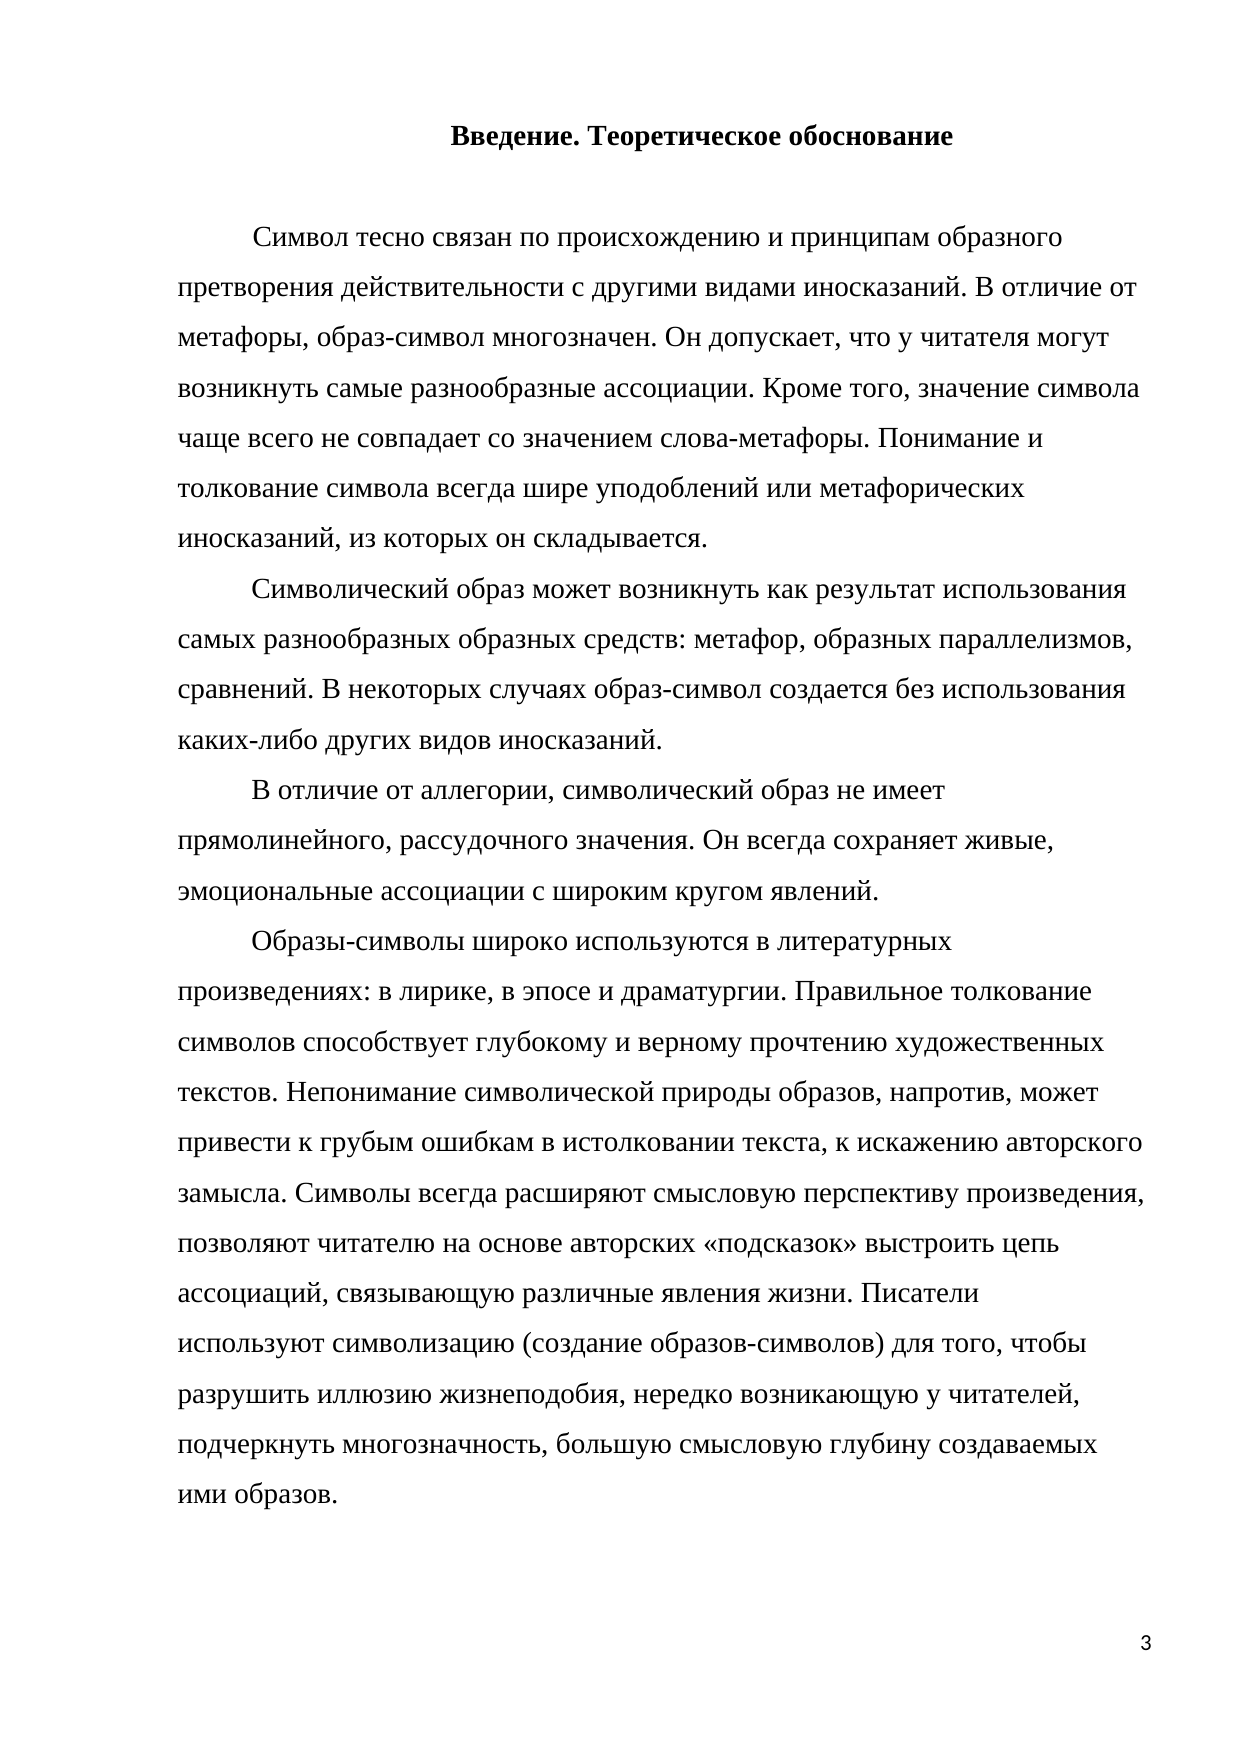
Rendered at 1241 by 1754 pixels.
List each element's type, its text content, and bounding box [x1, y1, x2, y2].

text Образы-символы широко используются в литературных произведениях: в лирике, в эпосе и драматургии. Правильное толкование символов способствует глубокому и верному прочтению художественных текстов. Непонимание символической природы образов, напротив, может привести к грубым ошибкам в истолковании текста, к искажению авторского замысла. Символы всегда расширяют смысловую перспективу произведения, позволяют читателю на основе авторских «подсказок» выстроить цепь ассоциаций, связывающую различные явления жизни. Писатели используют символизацию (создание образов-символов) для того, чтобы разрушить иллюзию жизнеподобия, нередко возникающую у читателей, подчеркнуть многозначность, большую смысловую глубину создаваемых ими образов. [177, 923, 1152, 1510]
text Введение. Теоретическое обоснование [177, 118, 1152, 152]
text В отличие от аллегории, символический образ не имеет прямолинейного, рассудочного значения. Он всегда сохраняет живые, эмоциональные ассоциации с широким кругом явлений. [177, 772, 1152, 906]
text Символический образ может возникнуть как результат использования самых разнообразных образных средств: метафор, образных параллелизмов, сравнений. В некоторых случаях образ-символ создается без использования каких-либо других видов иносказаний. [177, 571, 1152, 755]
text Символ тесно связан по происхождению и принципам образного претворения действительности с другими видами иносказаний. В отличие от метафоры, образ-символ многозначен. Он допускает, что у читателя могут возникнуть самые разнообразные ассоциации. Кроме того, значение символа чаще всего не совпадает со значением слова-метафоры. Понимание и толкование символа всегда шире уподоблений или метафорических иносказаний, из которых он складывается. [177, 219, 1152, 554]
